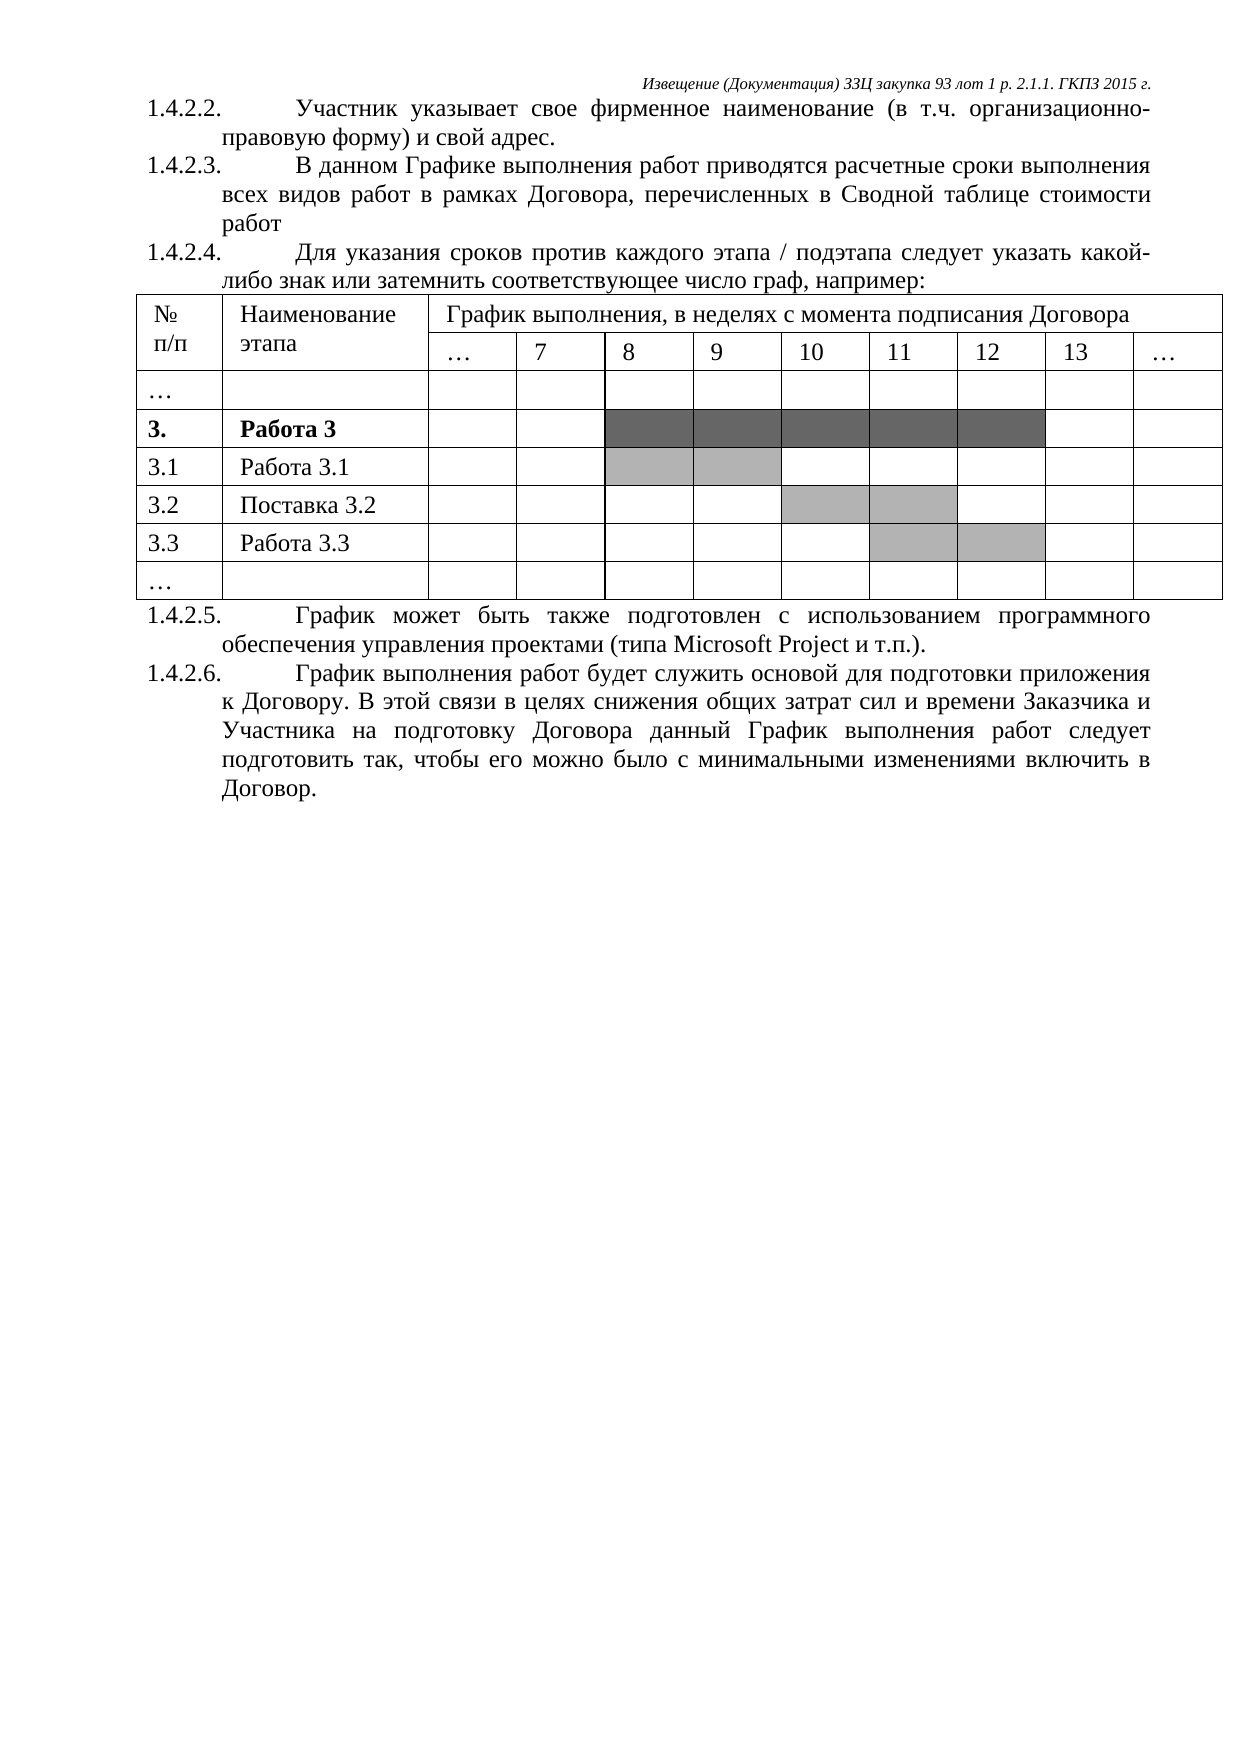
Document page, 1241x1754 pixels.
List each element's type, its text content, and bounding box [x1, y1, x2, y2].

list В данном Графике выполнения работ приводятся расчетные сроки выполнения всех видов работ в рамках Договора, перечисленных в Сводной таблице стоимости работ [147, 150, 1152, 237]
table_cell … [137, 371, 222, 408]
table_cell [782, 562, 869, 599]
table_cell [694, 486, 781, 523]
table_cell [606, 448, 693, 485]
table_cell [694, 524, 781, 561]
table_cell [870, 486, 957, 523]
table_cell [870, 524, 957, 561]
table_cell 8 [606, 333, 693, 370]
table_cell [137, 448, 222, 485]
table_cell [1046, 486, 1133, 523]
table_cell [517, 486, 604, 523]
table_cell [517, 524, 604, 561]
table_cell 9 [694, 333, 781, 370]
table_cell [694, 371, 781, 408]
table_cell [782, 371, 869, 408]
table_cell [1046, 448, 1133, 485]
table_cell [782, 524, 869, 561]
table_cell 7 [517, 333, 604, 370]
table_cell [870, 371, 957, 408]
table_cell [606, 371, 693, 408]
table_cell [137, 486, 222, 523]
table_cell [606, 524, 693, 561]
table_cell [958, 448, 1045, 485]
table_cell [137, 410, 222, 447]
table_cell [1046, 410, 1133, 447]
list Для указания сроков против каждого этапа / подэтапа следует указать какой-либо знак или затемнить соответствующее число граф, например: [147, 237, 1152, 294]
table_cell 12 [958, 333, 1045, 370]
table_cell [958, 562, 1045, 599]
table_cell [870, 562, 957, 599]
table_cell [694, 448, 781, 485]
table_cell [1134, 486, 1222, 523]
table_cell Работа 3 [223, 410, 428, 447]
table_cell … [1134, 333, 1222, 370]
table_cell … [137, 562, 222, 599]
table_cell [517, 562, 604, 599]
table_cell [429, 410, 516, 447]
table_cell [137, 524, 222, 561]
table_cell [517, 448, 604, 485]
table_cell [1046, 562, 1133, 599]
table_cell [1134, 410, 1222, 447]
table_cell [517, 371, 604, 408]
table_cell [1134, 448, 1222, 485]
table_cell [1134, 524, 1222, 561]
table_cell [429, 524, 516, 561]
table_cell [870, 410, 957, 447]
table_cell [958, 371, 1045, 408]
table_cell [1046, 371, 1133, 408]
table_cell 10 [782, 333, 869, 370]
list График может быть также подготовлен с использованием программного обеспечения управления проектами (типа Microsoft Project и т.п.). [147, 600, 1152, 658]
table_header № п/п [137, 295, 222, 370]
table_cell 11 [870, 333, 957, 370]
table_cell [1134, 562, 1222, 599]
table_header Наименование этапа [223, 295, 428, 370]
list График выполнения работ будет служить основой для подготовки приложения к Договору. В этой связи в целях снижения общих затрат сил и времени Заказчика и Участника на подготовку Договора данный График выполнения работ следует подготовить так, чтобы его можно было с минимальными изменениями включить в Договор. [147, 658, 1152, 801]
table_cell Работа 3.3 [223, 524, 428, 561]
table_cell [958, 486, 1045, 523]
table_cell [782, 410, 869, 447]
table_cell … [429, 333, 516, 370]
table_cell 13 [1046, 333, 1133, 370]
table_cell [517, 410, 604, 447]
table_cell Работа 3.1 [223, 448, 428, 485]
table_cell [958, 410, 1045, 447]
table_cell [1046, 524, 1133, 561]
table_cell [429, 448, 516, 485]
table_cell [429, 486, 516, 523]
list Участник указывает свое фирменное наименование (в т.ч. организационно-правовую форму) и свой адрес. [147, 93, 1152, 150]
table_cell [870, 448, 957, 485]
table_cell [429, 562, 516, 599]
table_cell [606, 410, 693, 447]
table_cell [782, 448, 869, 485]
table_cell [223, 371, 428, 408]
table_cell [606, 562, 693, 599]
table_cell [1134, 371, 1222, 408]
table_cell [606, 486, 693, 523]
table_cell [782, 486, 869, 523]
table_cell Поставка 3.2 [223, 486, 428, 523]
table_cell [694, 562, 781, 599]
table_header График выполнения, в неделях с момента подписания Договора [429, 295, 1222, 332]
table_cell [958, 524, 1045, 561]
table_cell [223, 562, 428, 599]
table_cell [694, 410, 781, 447]
table_cell [429, 371, 516, 408]
